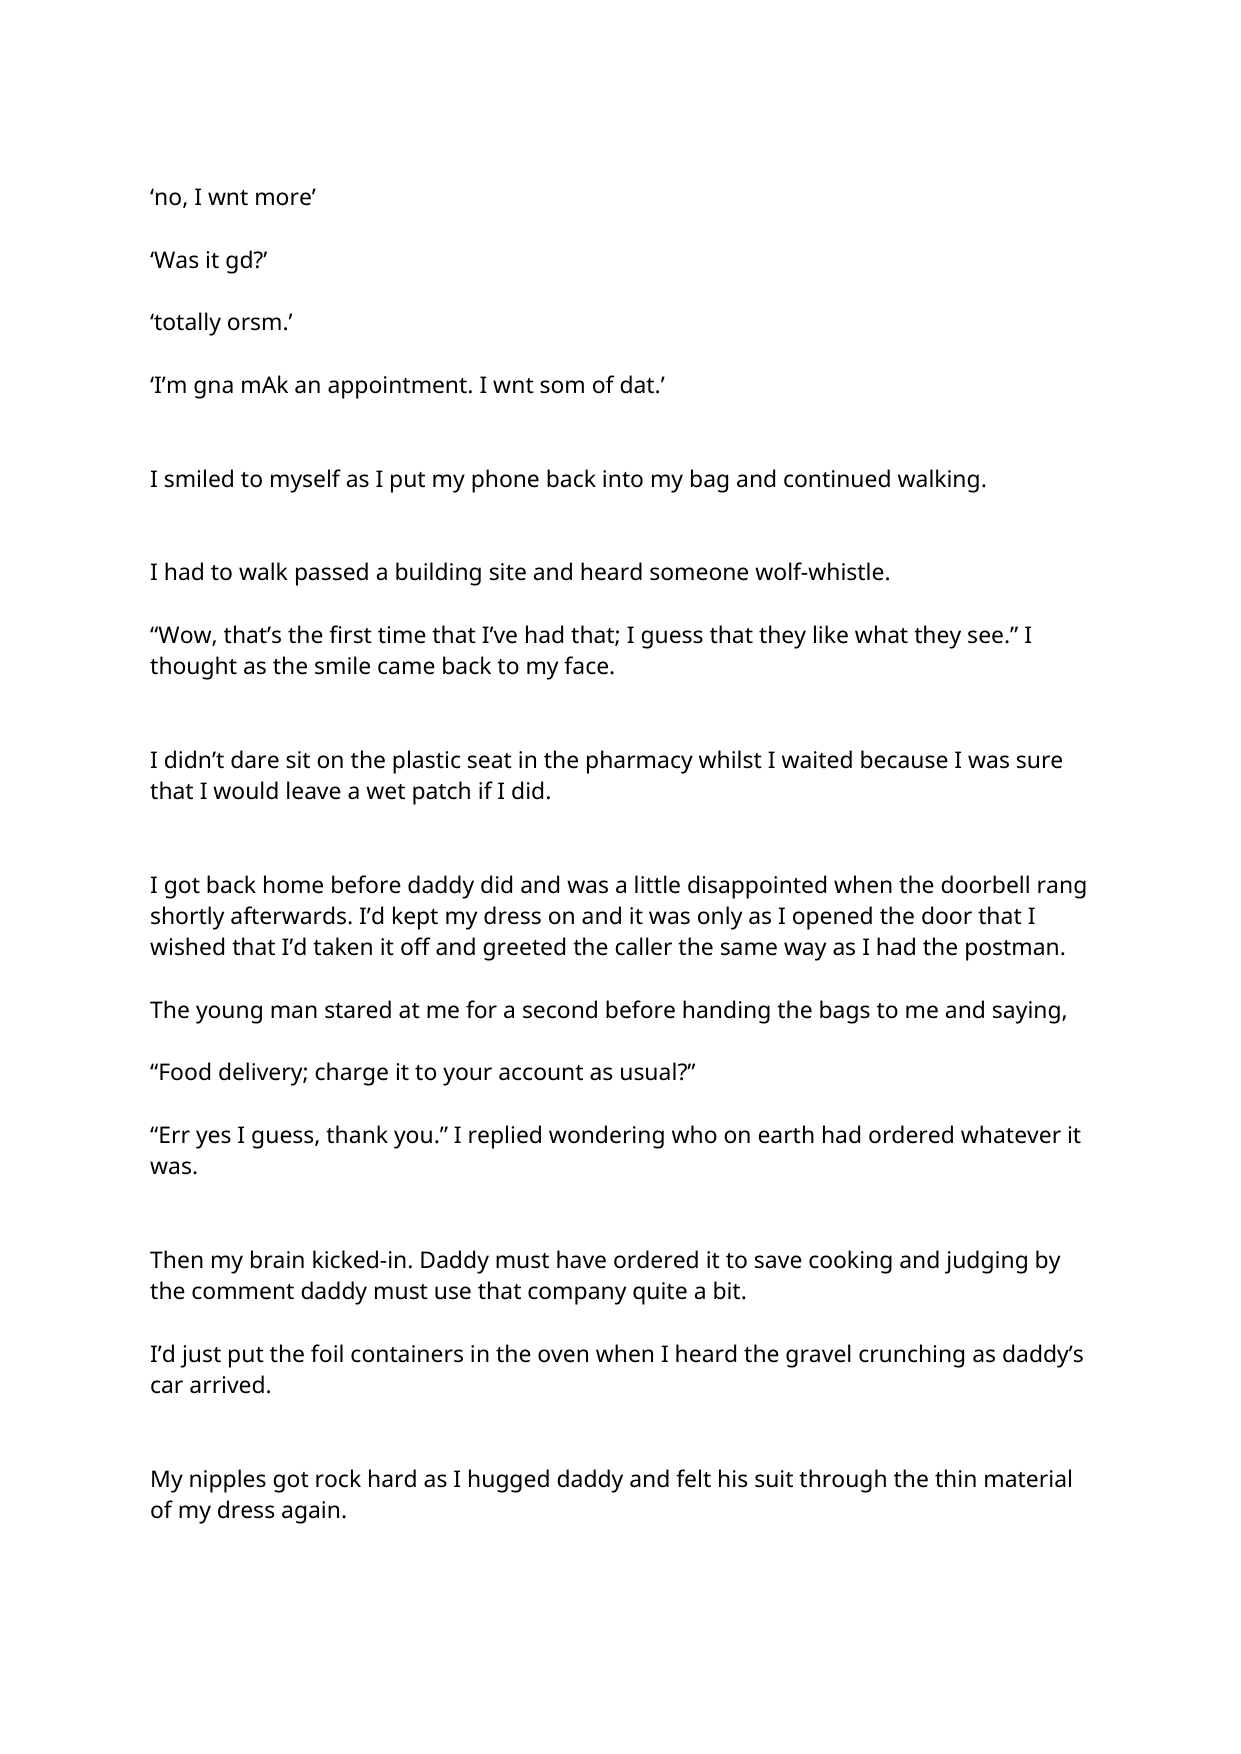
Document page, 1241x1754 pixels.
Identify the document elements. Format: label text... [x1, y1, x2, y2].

text ‘no, I wnt more’ [150, 181, 1090, 212]
text Then my brain kicked-in. Daddy must have ordered it to save cooking and judging by the comment daddy must use that company quite a bit. [150, 1244, 1090, 1306]
text I smiled to myself as I put my phone back into my bag and continued walking. [150, 462, 1090, 494]
text I had to walk passed a building site and heard someone wolf-whistle. [150, 556, 1090, 587]
text “Wow, that’s the first time that I’ve had that; I guess that they like what they see.” I thought as the smile came back to my face. [150, 619, 1090, 681]
text ‘I’m gna mAk an appointment. I wnt som of dat.’ [150, 369, 1090, 400]
text I didn’t dare sit on the plastic seat in the pharmacy whilst I waited because I was sure that I would leave a wet patch if I did. [150, 744, 1090, 806]
text The young man stared at me for a second before handing the bags to me and saying, [150, 994, 1090, 1025]
text ‘totally orsm.’ [150, 306, 1090, 337]
text I got back home before daddy did and was a little disappointed when the doorbell rang shortly afterwards. I’d kept my dress on and it was only as I opened the door that I wished that I’d taken it off and greeted the caller the same way as I had the postman. [150, 869, 1090, 962]
text ‘Was it gd?’ [150, 244, 1090, 275]
text My nipples got rock hard as I hugged daddy and felt his suit through the thin material of my dress again. [150, 1462, 1090, 1525]
text “Food delivery; charge it to your account as usual?” [150, 1056, 1090, 1087]
text I’d just put the foil containers in the oven when I heard the gravel crunching as daddy’s car arrived. [150, 1337, 1090, 1400]
text “Err yes I guess, thank you.” I replied wondering who on earth had ordered whatever it was. [150, 1119, 1090, 1181]
